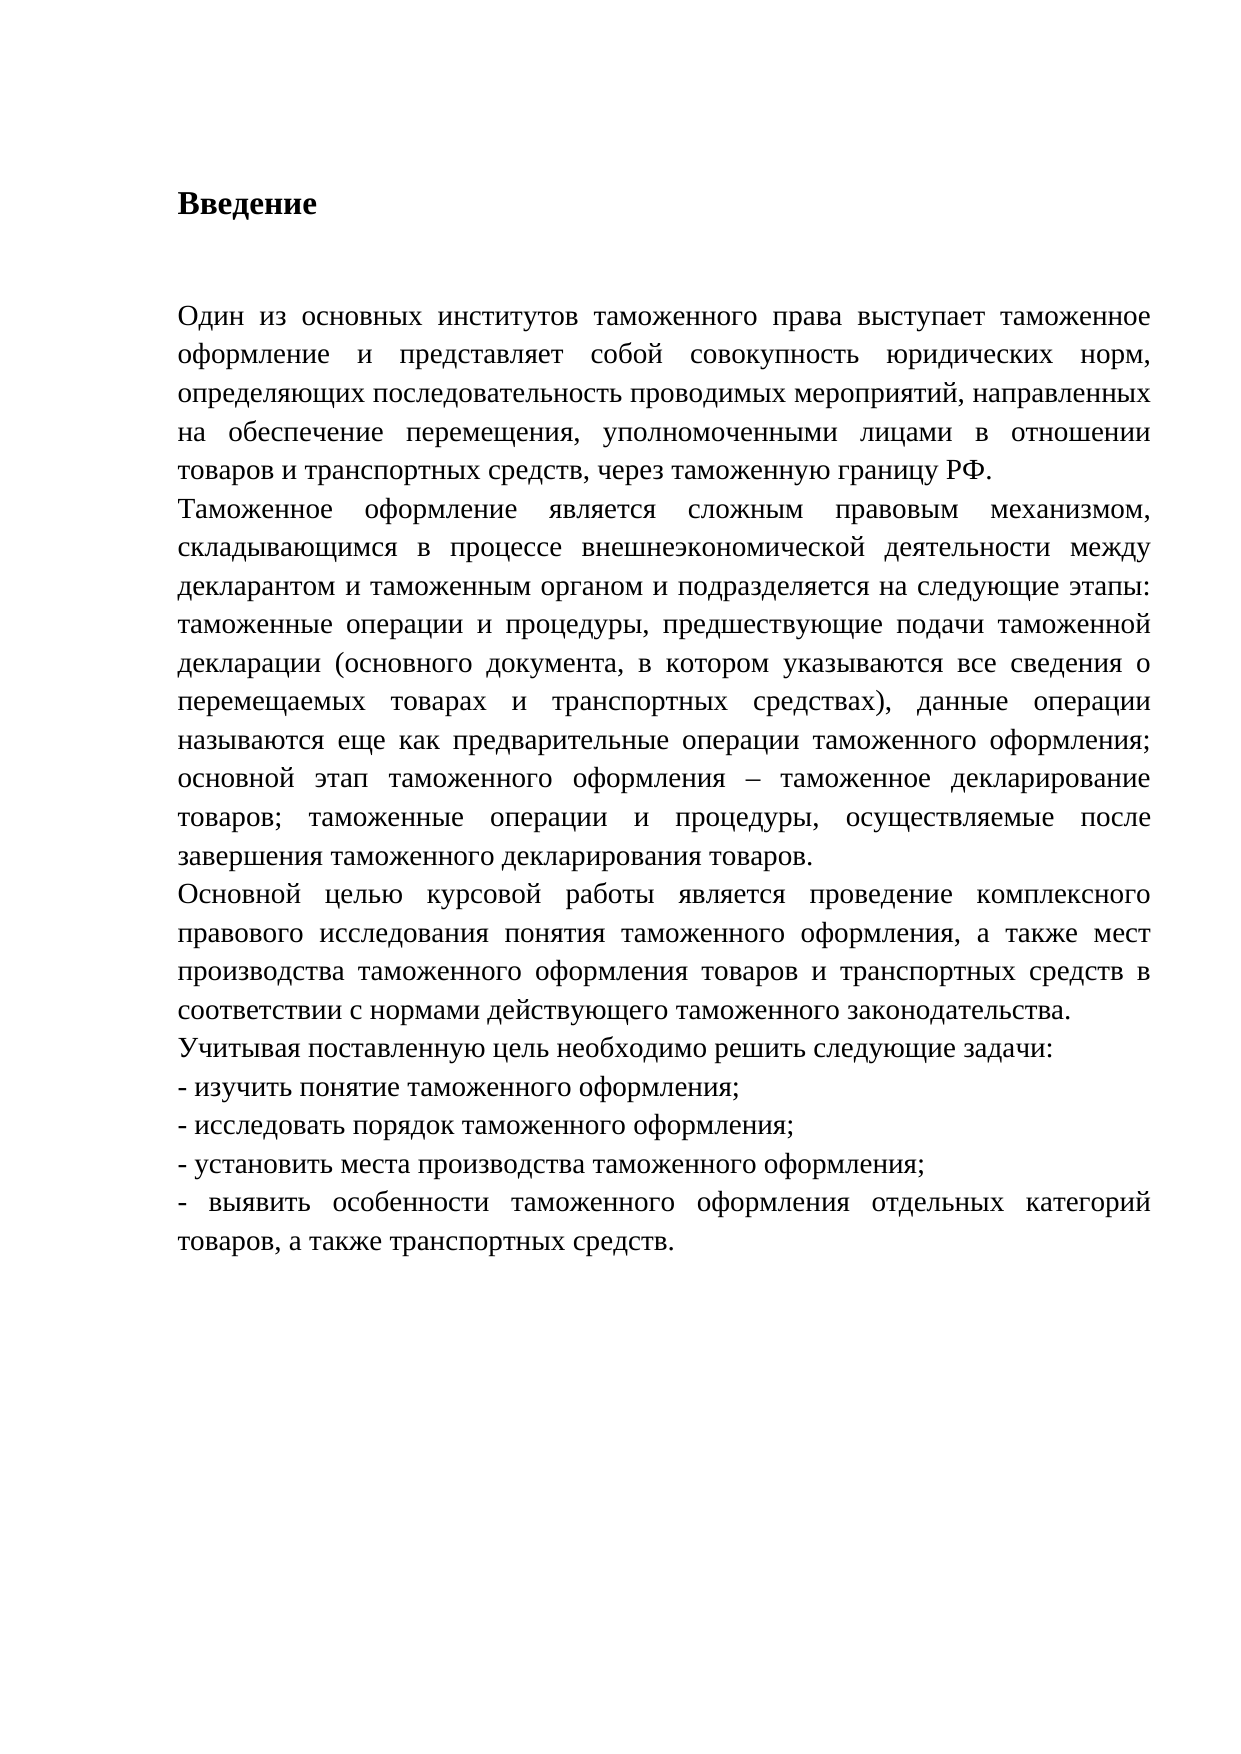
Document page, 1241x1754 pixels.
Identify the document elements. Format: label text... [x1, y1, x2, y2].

text Основной целью курсовой работы является проведение комплексного правового исследования понятия таможенного оформления, а также мест производства таможенного оформления товаров и транспортных средств в соответствии с нормами действующего таможенного законодательства. [177, 876, 1152, 1025]
text - изучить понятие таможенного оформления; [177, 1069, 1152, 1102]
text - установить места производства таможенного оформления; [177, 1146, 1152, 1179]
text Один из основных институтов таможенного права выступает таможенное оформление и представляет собой совокупность юридических норм, определяющих последовательность проводимых мероприятий, направленных на обеспечение перемещения, уполномоченными лицами в отношении товаров и транспортных средств, через таможенную границу РФ. [177, 298, 1152, 486]
text Таможенное оформление является сложным правовым механизмом, складывающимся в процессе внешнеэкономической деятельности между декларантом и таможенным органом и подразделяется на следующие этапы: таможенные операции и процедуры, предшествующие подачи таможенной декларации (основного документа, в котором указываются все сведения о перемещаемых товарах и транспортных средствах), данные операции называются еще как предварительные операции таможенного оформления; основной этап таможенного оформления – таможенное декларирование товаров; таможенные операции и процедуры, осуществляемые после завершения таможенного декларирования товаров. [177, 491, 1152, 871]
text - выявить особенности таможенного оформления отдельных категорий товаров, а также транспортных средств. [177, 1184, 1152, 1257]
text - исследовать порядок таможенного оформления; [177, 1107, 1152, 1141]
text Учитывая поставленную цель необходимо решить следующие задачи: [177, 1030, 1152, 1064]
text Введение [177, 183, 1152, 221]
